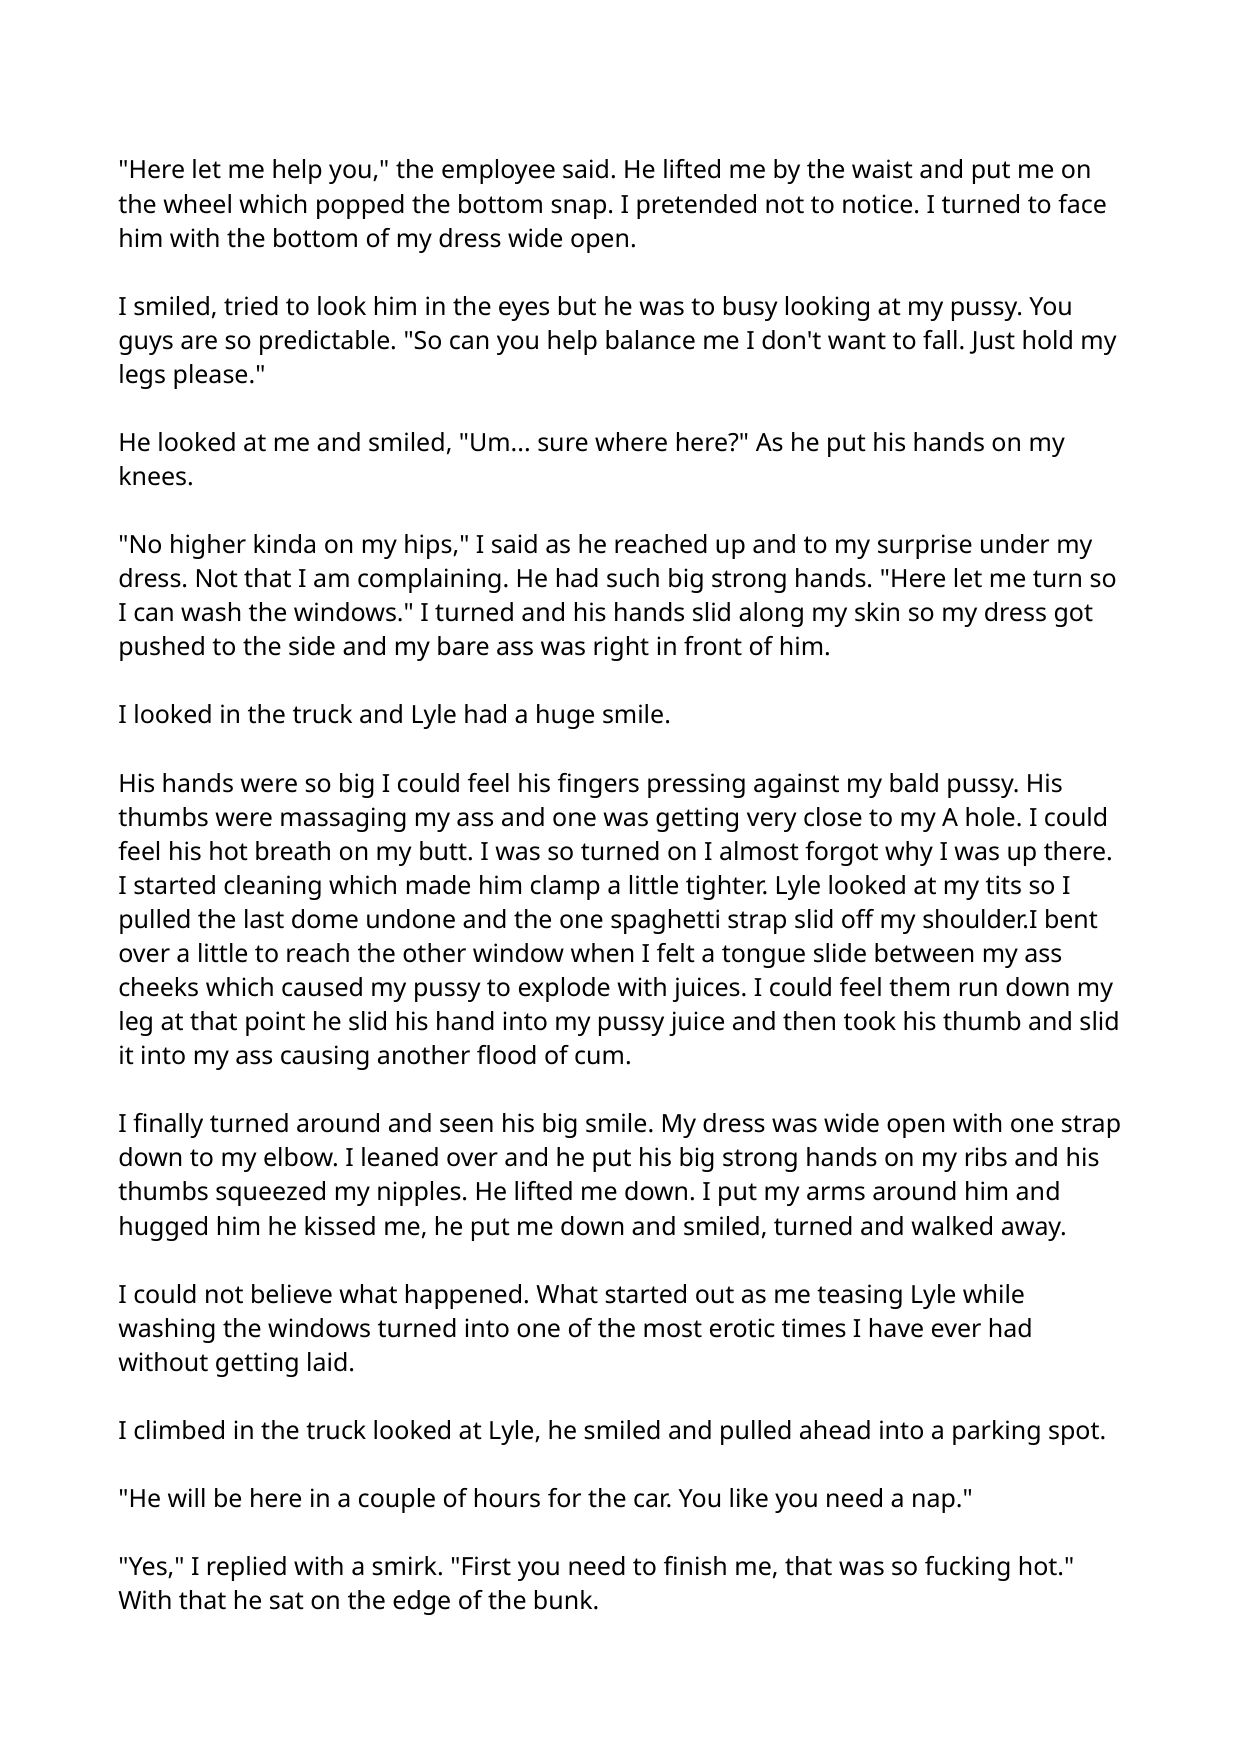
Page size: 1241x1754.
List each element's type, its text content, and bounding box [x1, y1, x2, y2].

text "Here let me help you," the employee said. He lifted me by the waist and put me on the wheel which popped the bottom snap. I pretended not to notice. I turned to face him with the bottom of my dress wide open. [118, 152, 1122, 254]
text I finally turned around and seen his big smile. My dress was wide open with one strap down to my elbow. I leaned over and he put his big strong hands on my ribs and his thumbs squeezed my nipples. He lifted me down. I put my arms around him and hugged him he kissed me, he put me down and smiled, turned and walked away. [118, 1106, 1122, 1242]
text "He will be here in a couple of hours for the car. You like you need a nap." [118, 1481, 1122, 1515]
text I could not believe what happened. What started out as me teasing Lyle while washing the windows turned into one of the most erotic times I have ever had without getting laid. [118, 1276, 1122, 1378]
text I climbed in the truck looked at Lyle, he smiled and pulled ahead into a parking spot. [118, 1412, 1122, 1447]
text He looked at me and smiled, "Um... sure where here?" As he put his hands on my knees. [118, 425, 1122, 493]
text I looked in the truck and Lyle had a huge smile. [118, 697, 1122, 731]
text His hands were so big I could feel his fingers pressing against my bald pussy. His thumbs were massaging my ass and one was getting very close to my A hole. I could feel his hot breath on my butt. I was so turned on I almost forgot why I was up there. I started cleaning which made him clamp a little tighter. Lyle looked at my tits so I pulled the last dome undone and the one spaghetti strap slid off my shoulder.I bent over a little to reach the other window when I felt a tongue slide between my ass cheeks which caused my pussy to explode with juices. I could feel them run down my leg at that point he slid his hand into my pussy juice and then took his thumb and slid it into my ass causing another flood of cum. [118, 765, 1122, 1072]
text "Yes," I replied with a smirk. "First you need to finish me, that was so fucking hot." With that he sat on the edge of the bunk. [118, 1549, 1122, 1617]
text I smiled, tried to look him in the eyes but he was to busy looking at my pussy. You guys are so predictable. "So can you help balance me I don't want to fall. Just hold my legs please." [118, 288, 1122, 391]
text "No higher kinda on my hips," I said as he reached up and to my surprise under my dress. Not that I am complaining. He had such big strong hands. "Here let me turn so I can wash the windows." I turned and his hands slid along my skin so my dress got pushed to the side and my bare ass was right in front of him. [118, 527, 1122, 663]
